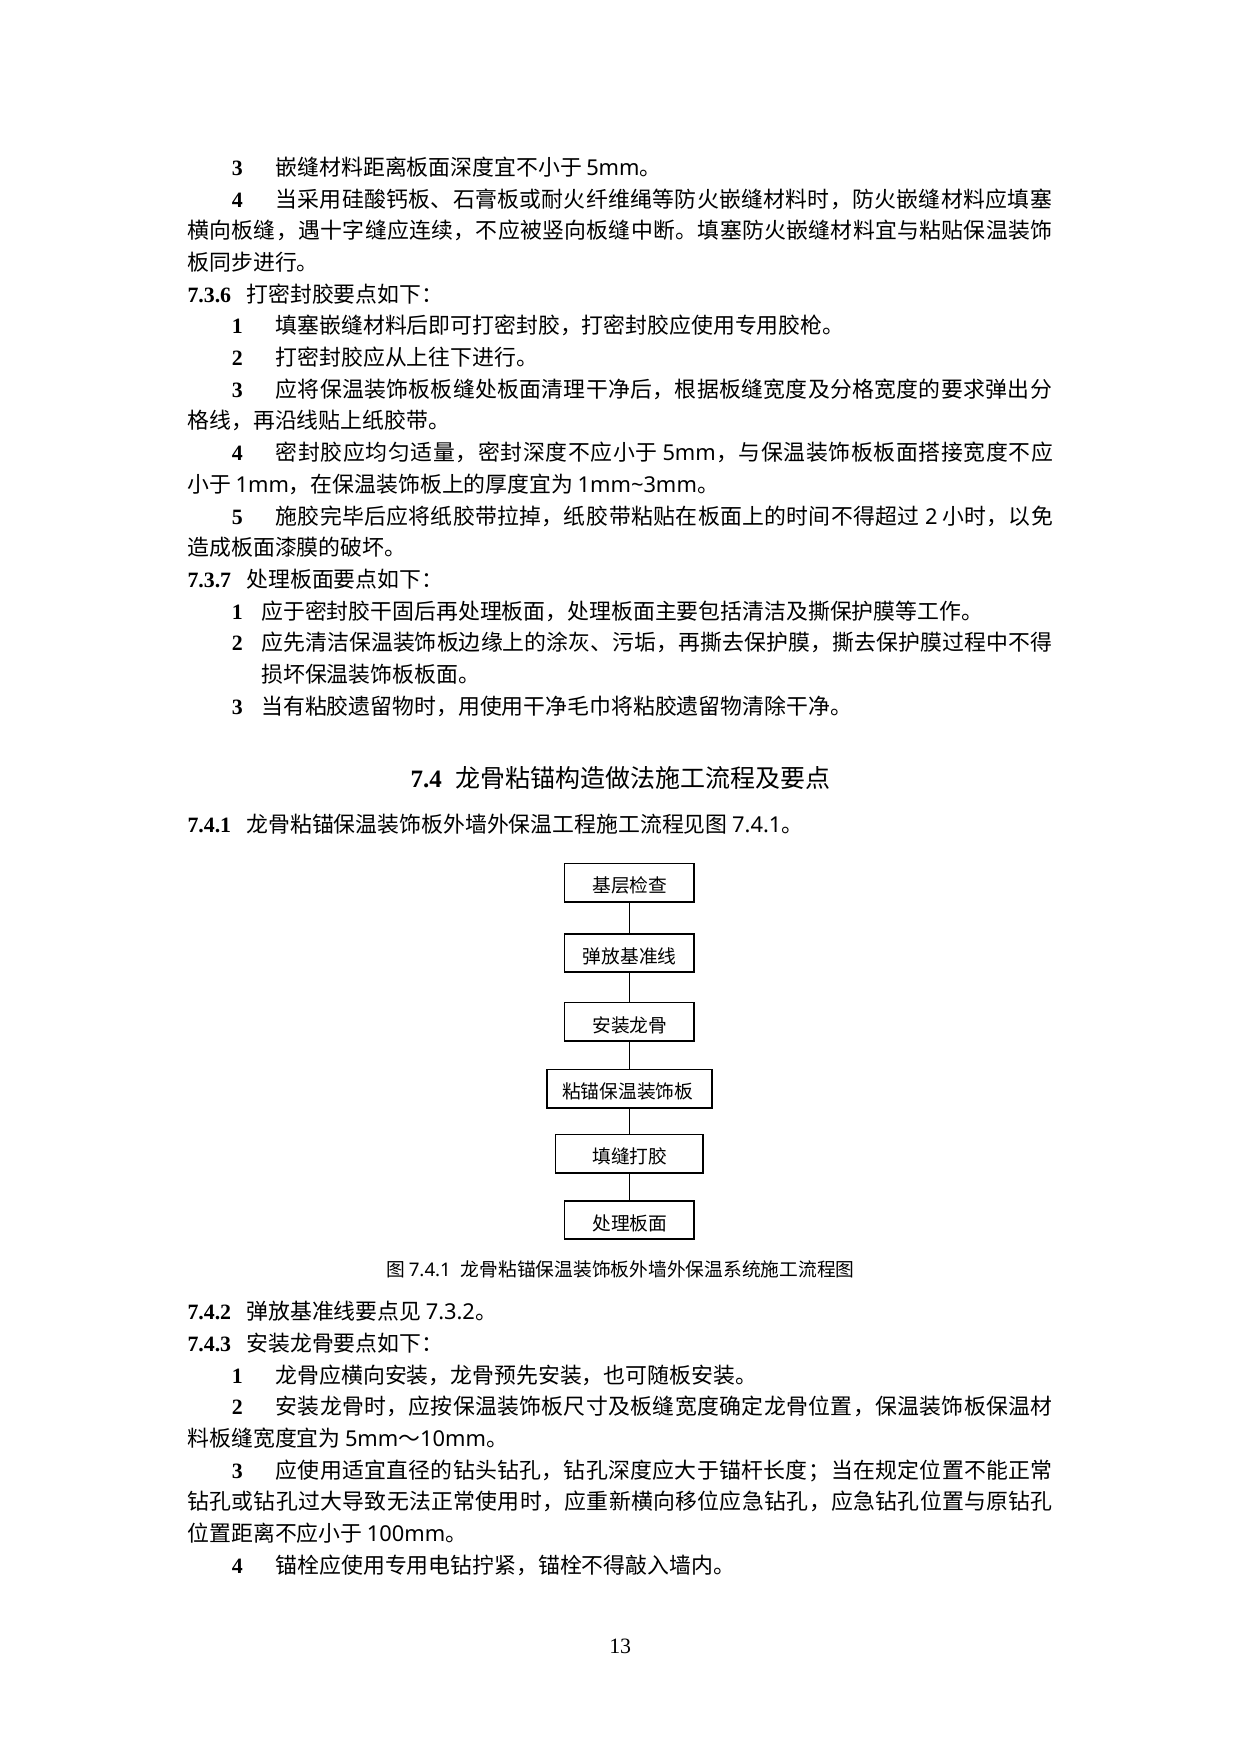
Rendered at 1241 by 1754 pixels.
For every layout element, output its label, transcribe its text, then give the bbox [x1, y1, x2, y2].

list 应使用适宜直径的钻头钻孔，钻孔深度应大于锚杆长度；当在规定位置不能正常钻孔或钻孔过大导致无法正常使用时，应重新横向移位应急钻孔，应急钻孔位置与原钻孔位置距离不应小于100mm。 [187, 1453, 1053, 1548]
list 应将保温装饰板板缝处板面清理干净后，根据板缝宽度及分格宽度的要求弹出分格线，再沿线贴上纸胶带。 [187, 372, 1053, 435]
list 应于密封胶干固后再处理板面，处理板面主要包括清洁及撕保护膜等工作。 [232, 594, 1053, 625]
list 处理板面要点如下： [187, 562, 1053, 594]
list 龙骨粘锚保温装饰板外墙外保温工程施工流程见图7.4.1。 [187, 807, 1053, 839]
list 密封胶应均匀适量，密封深度不应小于5mm，与保温装饰板板面搭接宽度不应小于1mm，在保温装饰板上的厚度宜为1mm~3mm。 [187, 435, 1053, 499]
list 安装龙骨时，应按保温装饰板尺寸及板缝宽度确定龙骨位置，保温装饰板保温材料板缝宽度宜为5mm～10mm。 [187, 1389, 1053, 1453]
text 图7.4.1 龙骨粘锚保温装饰板外墙外保温系统施工流程图 [187, 1254, 1053, 1282]
list 龙骨应横向安装，龙骨预先安装，也可随板安装。 [187, 1358, 1053, 1389]
list 填塞嵌缝材料后即可打密封胶，打密封胶应使用专用胶枪。 [187, 308, 1053, 340]
list 安装龙骨要点如下： [187, 1326, 1053, 1358]
list 当有粘胶遗留物时，用使用干净毛巾将粘胶遗留物清除干净。 [232, 689, 1053, 720]
list 龙骨粘锚构造做法施工流程及要点 [187, 758, 1053, 794]
list 当采用硅酸钙板、石膏板或耐火纤维绳等防火嵌缝材料时，防火嵌缝材料应填塞横向板缝，遇十字缝应连续，不应被竖向板缝中断。填塞防火嵌缝材料宜与粘贴保温装饰板同步进行。 [187, 182, 1053, 277]
list 打密封胶应从上往下进行。 [187, 340, 1053, 372]
list 锚栓应使用专用电钻拧紧，锚栓不得敲入墙内。 [187, 1548, 1053, 1579]
list 施胶完毕后应将纸胶带拉掉，纸胶带粘贴在板面上的时间不得超过2小时，以免造成板面漆膜的破坏。 [187, 499, 1053, 562]
list 嵌缝材料距离板面深度宜不小于5mm。 [187, 150, 1053, 182]
list 应先清洁保温装饰板边缘上的涂灰、污垢，再撕去保护膜，撕去保护膜过程中不得损坏保温装饰板板面。 [232, 625, 1053, 689]
list 弹放基准线要点见7.3.2。 [187, 1294, 1053, 1326]
list 打密封胶要点如下： [187, 277, 1053, 308]
